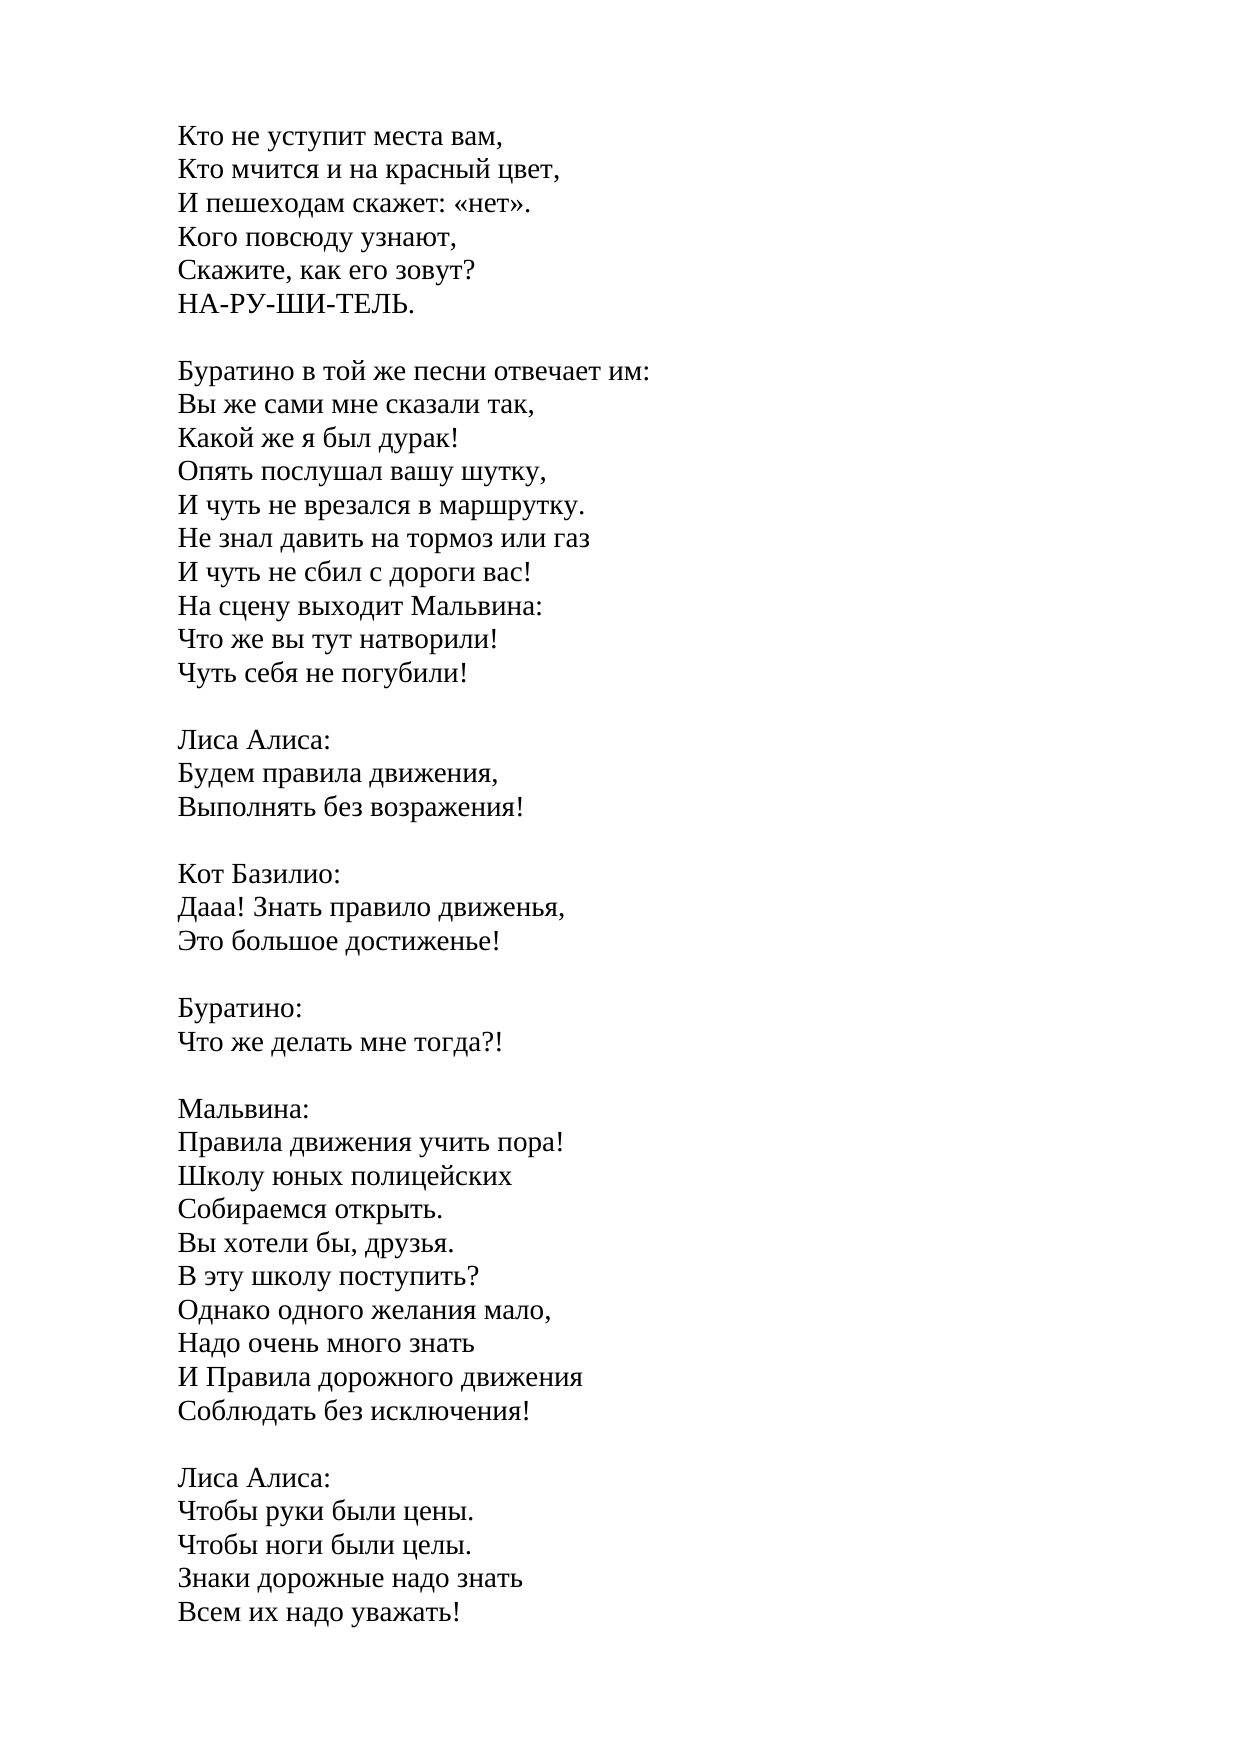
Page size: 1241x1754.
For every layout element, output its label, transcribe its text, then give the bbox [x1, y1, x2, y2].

text Буратино: [177, 990, 1152, 1024]
text И чуть не сбил с дороги вас! [177, 554, 1152, 588]
text Школу юных полицейских [177, 1158, 1152, 1191]
text Надо очень много знать [177, 1326, 1152, 1359]
text НА-РУ-ШИ-ТЕЛЬ. [177, 286, 1152, 319]
text Опять послушал вашу шутку, [177, 453, 1152, 487]
text Мальвина: [177, 1091, 1152, 1124]
text Вы же сами мне сказали так, [177, 386, 1152, 420]
text Чтобы руки были цены. [177, 1493, 1152, 1527]
text Кот Базилио: [177, 856, 1152, 889]
text Не знал давить на тормоз или газ [177, 521, 1152, 554]
text И Правила дорожного движения [177, 1359, 1152, 1393]
text Это большое достиженье! [177, 923, 1152, 957]
text Чуть себя не погубили! [177, 655, 1152, 688]
text Кто мчится и на красный цвет, [177, 152, 1152, 185]
text И пешеходам скажет: «нет». [177, 185, 1152, 219]
text В эту школу поступить? [177, 1258, 1152, 1292]
text Собираемся открыть. [177, 1191, 1152, 1225]
text Кто не уступит места вам, [177, 118, 1152, 152]
text Дааа! Знать правило движенья, [177, 889, 1152, 923]
text Чтобы ноги были целы. [177, 1527, 1152, 1560]
text Однако одного желания мало, [177, 1292, 1152, 1326]
text Какой же я был дурак! [177, 420, 1152, 453]
text Выполнять без возражения! [177, 789, 1152, 822]
text Лиса Алиса: [177, 1460, 1152, 1493]
text Что же делать мне тогда?! [177, 1024, 1152, 1057]
text На сцену выходит Мальвина: [177, 588, 1152, 621]
text Соблюдать без исключения! [177, 1393, 1152, 1426]
text Лиса Алиса: [177, 722, 1152, 755]
text Кого повсюду узнают, [177, 219, 1152, 252]
text Правила движения учить пора! [177, 1124, 1152, 1158]
text Буратино в той же песни отвечает им: [177, 353, 1152, 386]
text Вы хотели бы, друзья. [177, 1225, 1152, 1258]
text Знаки дорожные надо знать [177, 1560, 1152, 1594]
text И чуть не врезался в маршрутку. [177, 487, 1152, 521]
text Что же вы тут натворили! [177, 621, 1152, 655]
text Скажите, как его зовут? [177, 252, 1152, 286]
text Всем их надо уважать! [177, 1594, 1152, 1627]
text Будем правила движения, [177, 755, 1152, 789]
